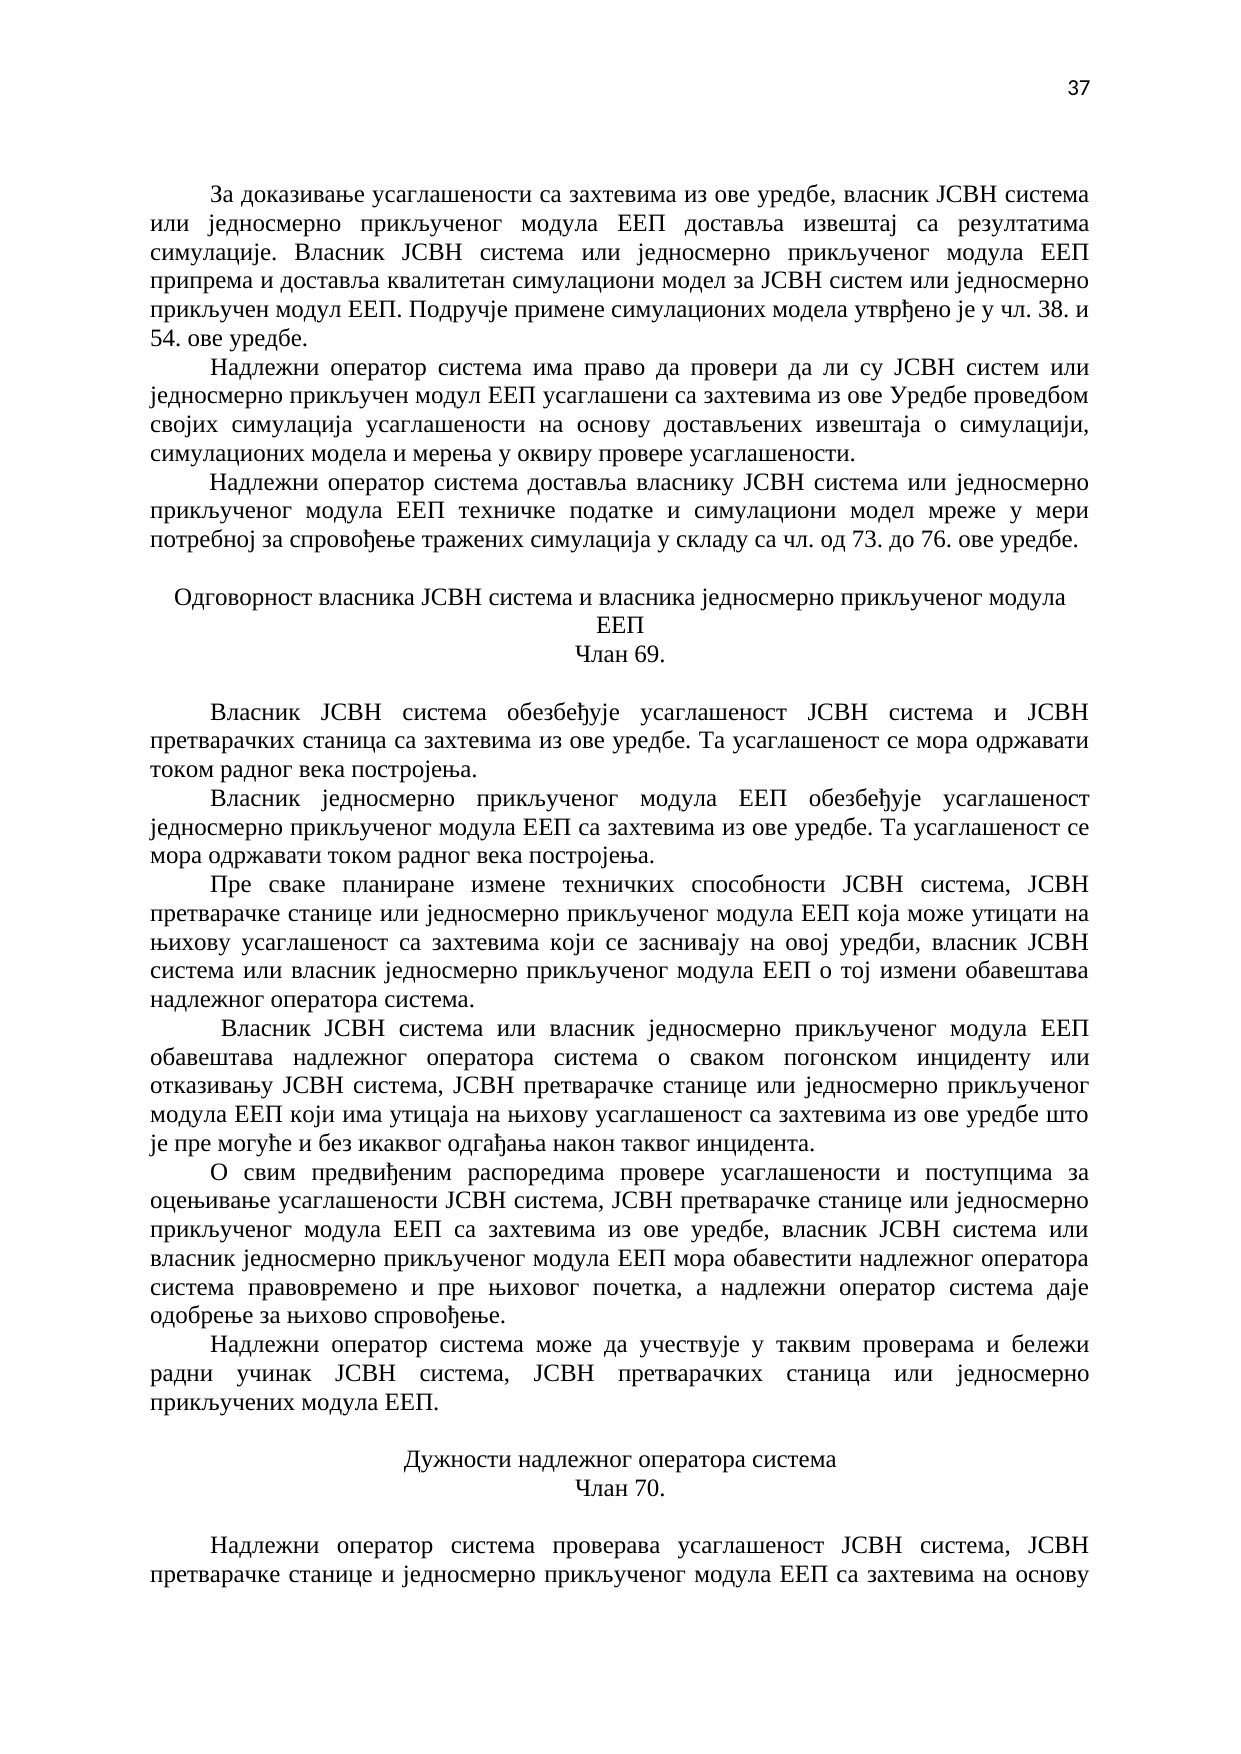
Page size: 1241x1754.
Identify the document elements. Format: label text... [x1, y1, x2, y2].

text Надлежни оператор система може да учествује у таквим проверама и бележи радни учинак ЈСВН система, ЈСВН претварачких станица или једносмерно прикључених модула ЕЕП. [150, 1329, 1090, 1416]
text О свим предвиђеним распоредима провере усаглашености и поступцима за оцењивање усаглашености ЈСВН система, ЈСВН претварачке станице или једносмерно прикљученог модула ЕЕП са захтевима из ове уредбе, власник ЈСВН система или власник једносмерно прикљученог модула ЕЕП мора обавестити надлежног оператора система правовремено и пре њиховог почетка, а надлежни оператор система даје одобрење за њихово спровођење. [150, 1157, 1090, 1329]
text Власник ЈСВН система обезбеђује усаглашеност ЈСВН система и ЈСВН претварачких станица са захтевима из ове уредбе. Та усаглашеност се мора одржавати током радног века постројења. [150, 697, 1090, 783]
text Власник ЈСВН система или власник једносмерно прикљученог модула ЕЕП обавештава надлежног оператора система о сваком погонском инциденту или отказивању ЈСВН система, ЈСВН претварачке станице или једносмерно прикљученог модула ЕЕП који има утицаја на њихову усаглашеност са захтевима из ове уредбе што је пре могуће и без икаквог одгађања након таквог инцидента. [150, 1013, 1090, 1157]
text Одговорност власника ЈСВН система и власника једносмерно прикљученог модула ЕЕП [150, 582, 1090, 639]
text Пре сваке планиране измене техничких способности ЈСВН система, ЈСВН претварачке станице или једносмерно прикљученог модула ЕЕП која може утицати на њихову усаглашеност са захтевима који се заснивају на овој уредби, власник ЈСВН система или власник једносмерно прикљученог модула ЕЕП о тој измени обавештава надлежног оператора система. [150, 869, 1090, 1013]
text Надлежни оператор система доставља власнику ЈСВН система или једносмерно прикљученог модула ЕЕП техничке податке и симулациони модел мреже у мери потребној за спровођење тражених симулација у складу са чл. од 73. до 76. ове уредбе. [150, 467, 1090, 553]
text Надлежни оператор система има право да провери да ли су ЈСВН систем или једносмерно прикључен модул ЕЕП усаглашени са захтевима из ове Уредбе проведбом својих симулација усаглашености на основу достављених извештаја о симулацији, симулационих модела и мерења у оквиру провере усаглашености. [150, 352, 1090, 467]
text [150, 1531, 1090, 1588]
text Члан 70. [150, 1473, 1090, 1502]
text Власник једносмерно прикљученог модула ЕЕП обезбеђује усаглашеност једносмерно прикљученог модула ЕЕП са захтевима из ове уредбе. Та усаглашеност се мора одржавати током радног века постројења. [150, 783, 1090, 869]
text Дужности надлежног оператора система [150, 1444, 1090, 1473]
text Члан 69. [150, 639, 1090, 668]
text За доказивање усаглашености са захтевима из ове уредбе, власник ЈСВН система или једносмерно прикљученог модула ЕЕП доставља извештај са резултатима симулације. Власник ЈСВН система или једносмерно прикљученог модула ЕЕП припрема и доставља квалитетан симулациони модел за ЈСВН систем или једносмерно прикључен модул ЕЕП. Подручје примене симулационих модела утврђено је у чл. 38. и 54. ове уредбе. [150, 179, 1090, 352]
